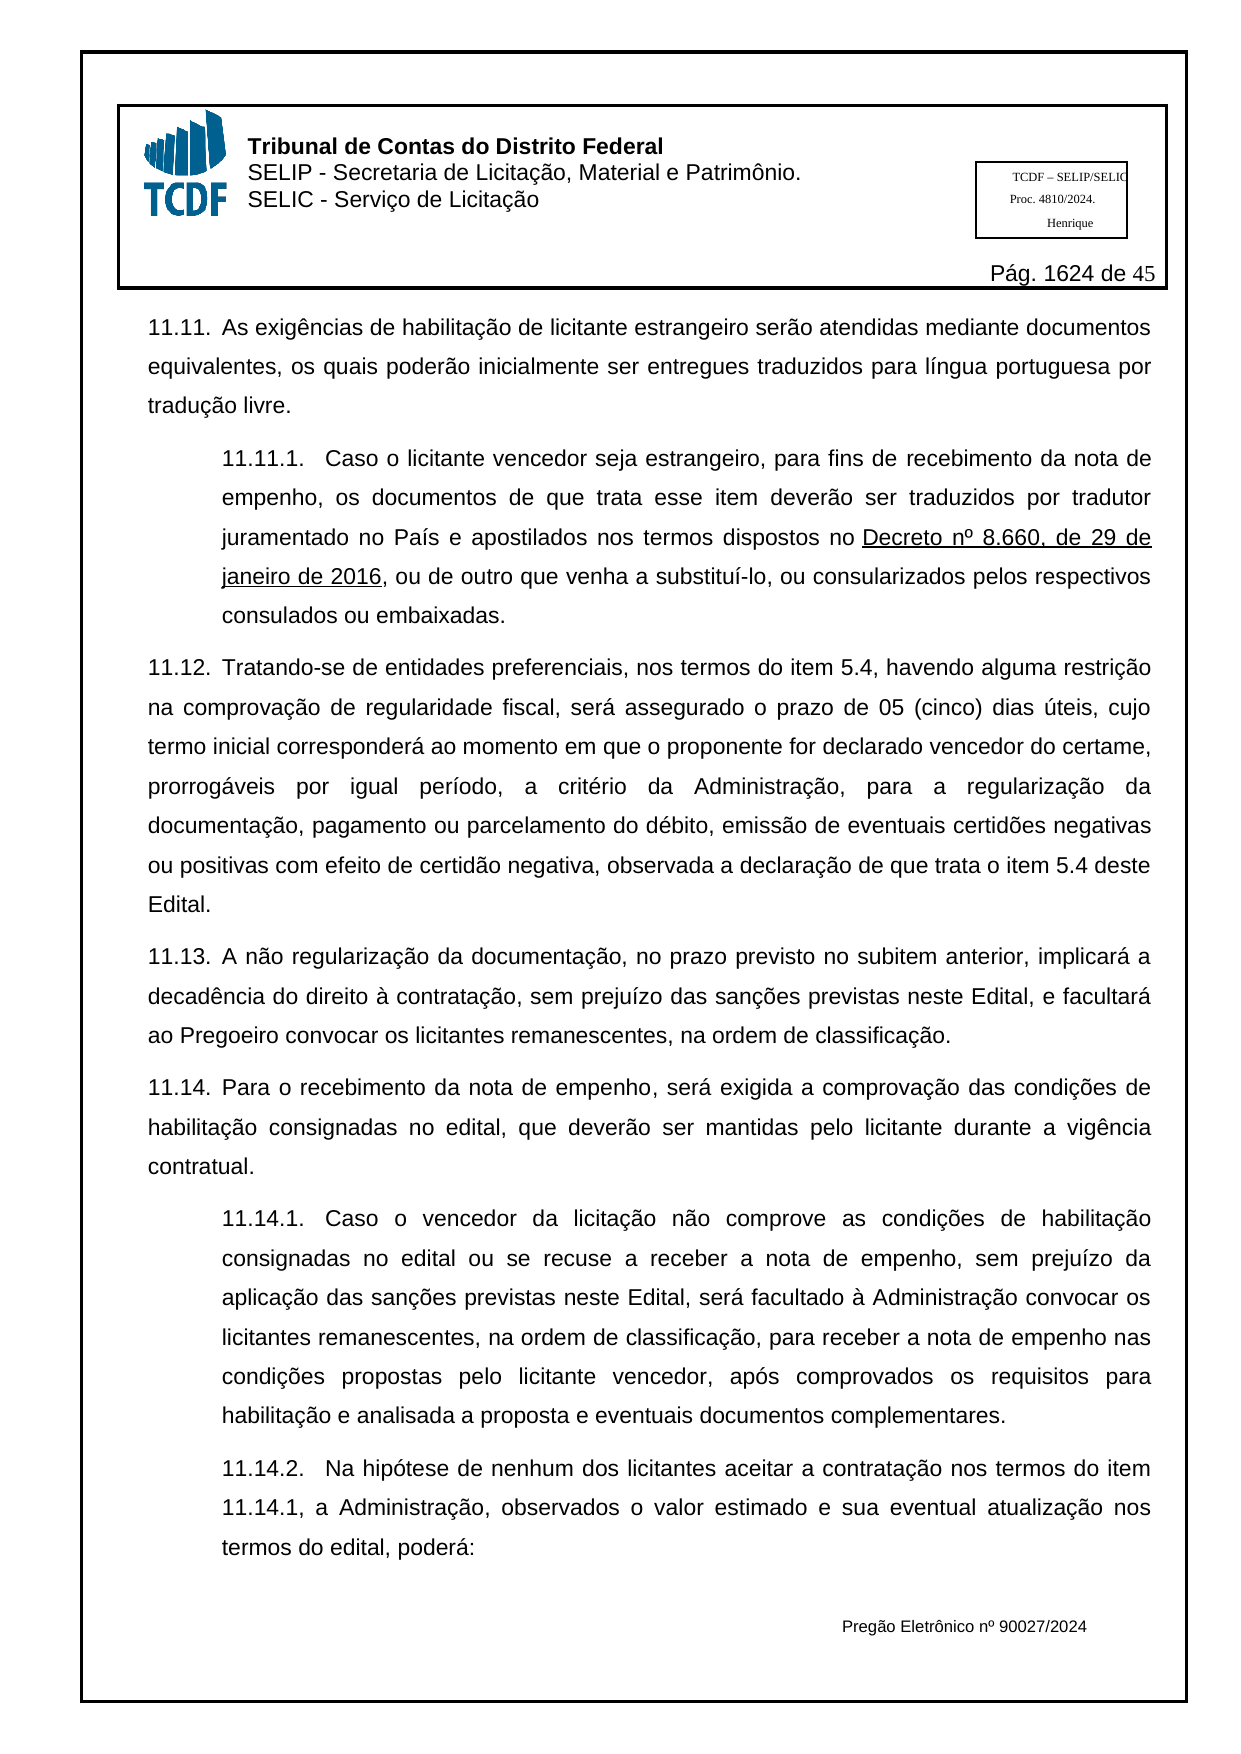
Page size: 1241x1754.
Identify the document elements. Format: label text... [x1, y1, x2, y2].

text 11.12. Tratando-se de entidades preferenciais, nos termos do item 5.4, havendo alguma restrição na comprovação de regularidade fiscal, será assegurado o prazo de 05 (cinco) dias úteis, cujo termo inicial corresponderá ao momento em que o proponente for declarado vencedor do certame, prorrogáveis por igual período, a critério da Administração, para a regularização da documentação, pagamento ou parcelamento do débito, emissão de eventuais certidões negativas ou positivas com efeito de certidão negativa, observada a declaração de que trata o item 5.4 deste Edital. [148, 654, 1152, 918]
text 11.11. As exigências de habilitação de licitante estrangeiro serão atendidas mediante documentos equivalentes, os quais poderão inicialmente ser entregues traduzidos para língua portuguesa por tradução livre. [148, 313, 1152, 419]
text 11.11.1. Caso o licitante vencedor seja estrangeiro, para fins de recebimento da nota de empenho, os documentos de que trata esse item deverão ser traduzidos por tradutor juramentado no País e apostilados nos termos dispostos no Decreto nº 8.660, de 29 de janeiro de 2016, ou de outro que venha a substituí-lo, ou consularizados pelos respectivos consulados ou embaixadas. [222, 444, 1152, 629]
text 11.14.2. Na hipótese de nenhum dos licitantes aceitar a contratação nos termos do item 11.14.1, a Administração, observados o valor estimado e sua eventual atualização nos termos do edital, poderá: [222, 1454, 1152, 1560]
picture [129, 107, 241, 218]
text 11.14. Para o recebimento da nota de empenho, será exigida a comprovação das condições de habilitação consignadas no edital, que deverão ser mantidas pelo licitante durante a vigência contratual. [148, 1074, 1152, 1179]
text 11.13. A não regularização da documentação, no prazo previsto no subitem anterior, implicará a decadência do direito à contratação, sem prejuízo das sanções previstas neste Edital, e facultará ao Pregoeiro convocar os licitantes remanescentes, na ordem de classificação. [148, 943, 1152, 1048]
text 11.14.1. Caso o vencedor da licitação não comprove as condições de habilitação consignadas no edital ou se recuse a receber a nota de empenho, sem prejuízo da aplicação das sanções previstas neste Edital, será facultado à Administração convocar os licitantes remanescentes, na ordem de classificação, para receber a nota de empenho nas condições propostas pelo licitante vencedor, após comprovados os requisitos para habilitação e analisada a proposta e eventuais documentos complementares. [222, 1205, 1152, 1429]
